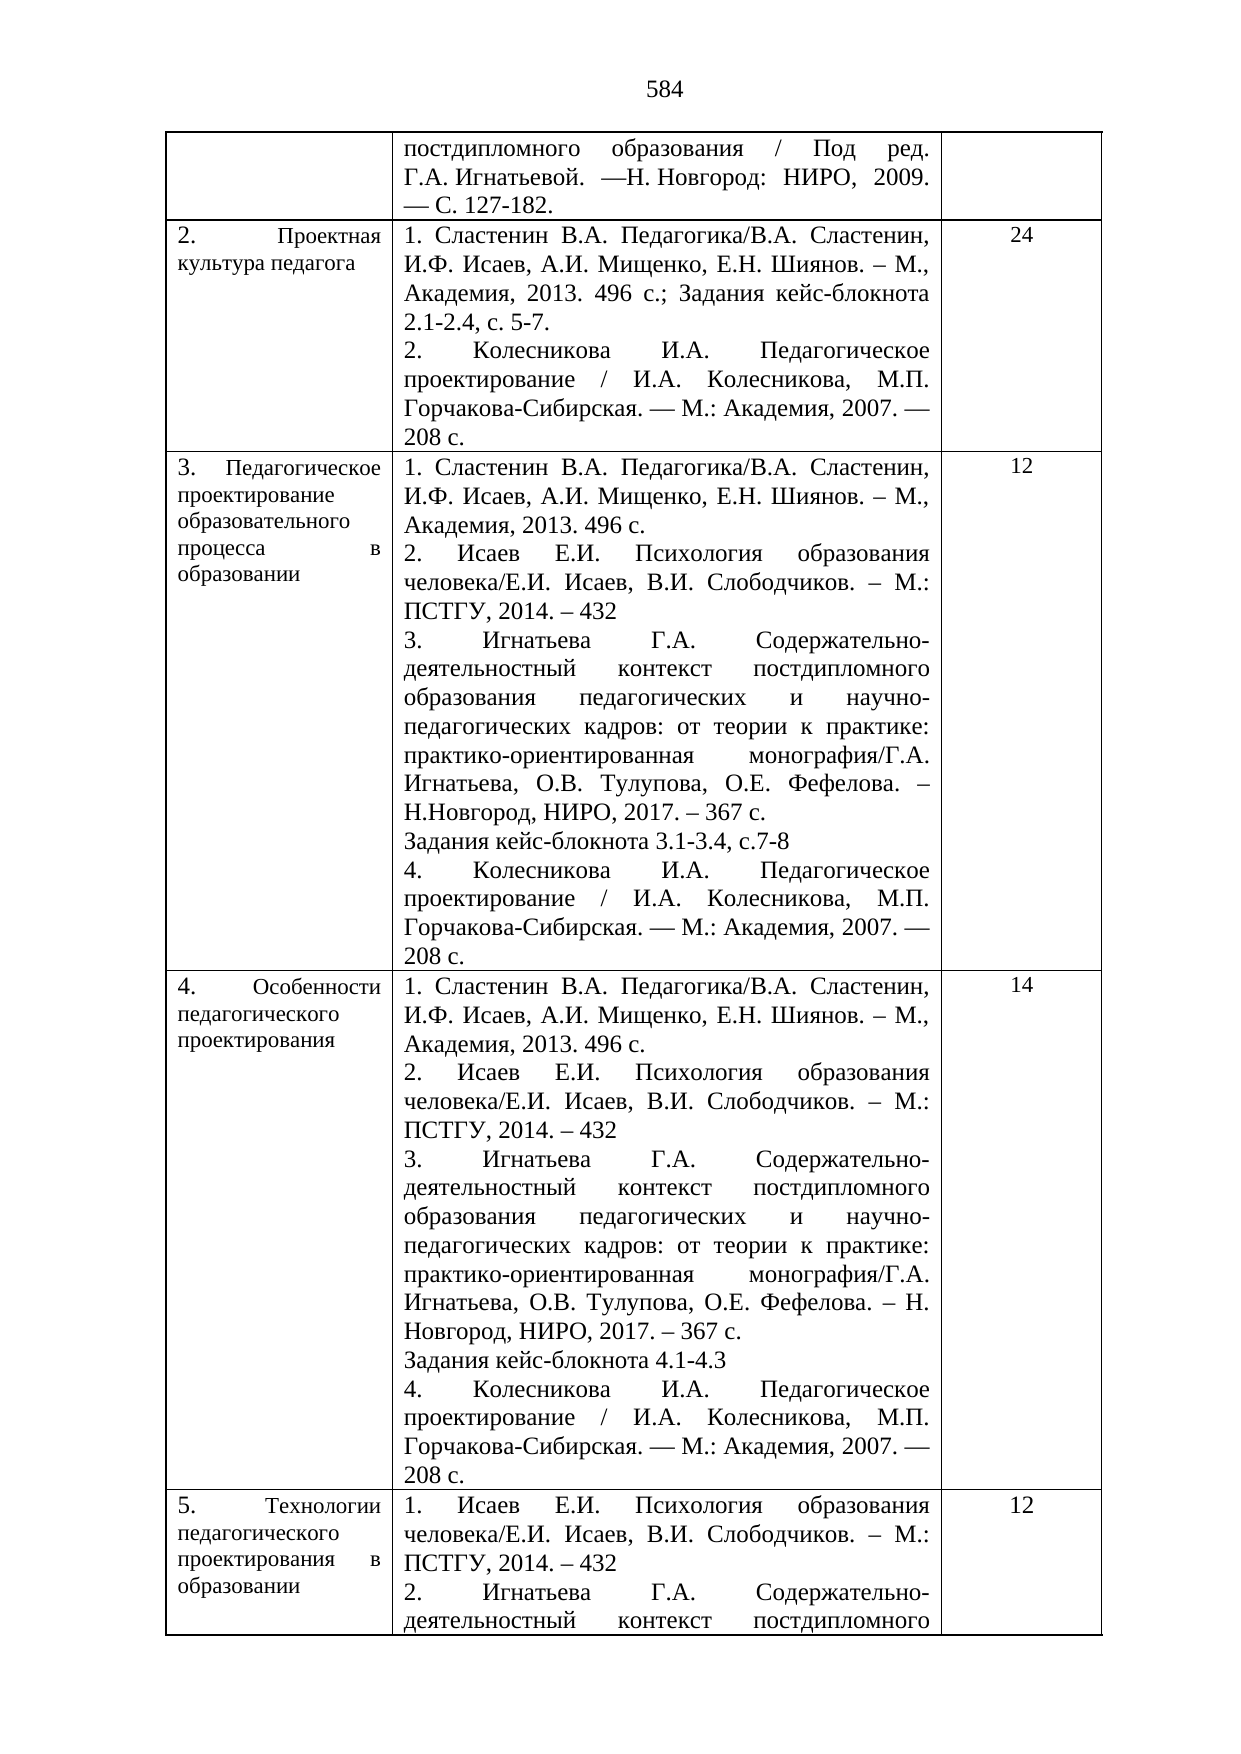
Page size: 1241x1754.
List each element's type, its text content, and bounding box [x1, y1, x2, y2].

table_cell 1. Сластенин В.А. Педагогика/В.А. Сластенин, И.Ф. Исаев, А.И. Мищенко, Е.Н. Шиянов. – М., Академия, 2013. 496 с. 2. Исаев Е.И. Психология образования человека/Е.И. Исаев, В.И. Слободчиков. – М.: ПСТГУ, 2014. – 432 3. Игнатьева Г.А. Содержательно-деятельностный контекст постдипломного образования педагогических и научно-педагогических кадров: от теории к практике: практико-ориентированная монография/Г.А. Игнатьева, О.В. Тулупова, О.Е. Фефелова. – Н.Новгород, НИРО, 2017. – 367 с. Задания кейс-блокнота 3.1-3.4, с.7-8 4. Колесникова И.А. Педагогическое проектирование / И.А. Колесникова, М.П. Горчакова-Сибирская. — М.: Академия, 2007. — 208 с. [393, 452, 941, 970]
table_cell 1. Сластенин В.А. Педагогика/В.А. Сластенин, И.Ф. Исаев, А.И. Мищенко, Е.Н. Шиянов. – М., Академия, 2013. 496 с. 2. Исаев Е.И. Психология образования человека/Е.И. Исаев, В.И. Слободчиков. – М.: ПСТГУ, 2014. – 432 3. Игнатьева Г.А. Содержательно-деятельностный контекст постдипломного образования педагогических и научно-педагогических кадров: от теории к практике: практико-ориентированная монография/Г.А. Игнатьева, О.В. Тулупова, О.Е. Фефелова. – Н. Новгород, НИРО, 2017. – 367 с. Задания кейс-блокнота 4.1-4.3 4. Колесникова И.А. Педагогическое проектирование / И.А. Колесникова, М.П. Горчакова-Сибирская. — М.: Академия, 2007. — 208 с. [393, 971, 941, 1489]
table_cell 4. Особенности педагогического проектирования [167, 971, 392, 1489]
table_cell 12 [942, 452, 1101, 970]
table_cell 2. Проектная культура педагога [167, 221, 392, 451]
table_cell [167, 133, 392, 219]
table_cell 14 [942, 971, 1101, 1489]
table_cell 12 [942, 1490, 1101, 1634]
table_cell 24 [942, 221, 1101, 451]
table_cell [393, 1490, 941, 1634]
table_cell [167, 1490, 392, 1634]
table_cell 8 [942, 133, 1101, 219]
table_cell 3. Педагогическое проектирование образовательного процесса в образовании [167, 452, 392, 970]
table_cell 1. Сластенин В.А. Педагогика/В.А. Сластенин, И.Ф. Исаев, А.И. Мищенко, Е.Н. Шиянов. – М., Академия, 2013. 496 с.; Задания кейс-блокнота 2.1-2.4, с. 5-7. 2. Колесникова И.А. Педагогическое проектирование / И.А. Колесникова, М.П. Горчакова-Сибирская. — М.: Академия, 2007. — 208 с. [393, 221, 941, 451]
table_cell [393, 133, 941, 219]
